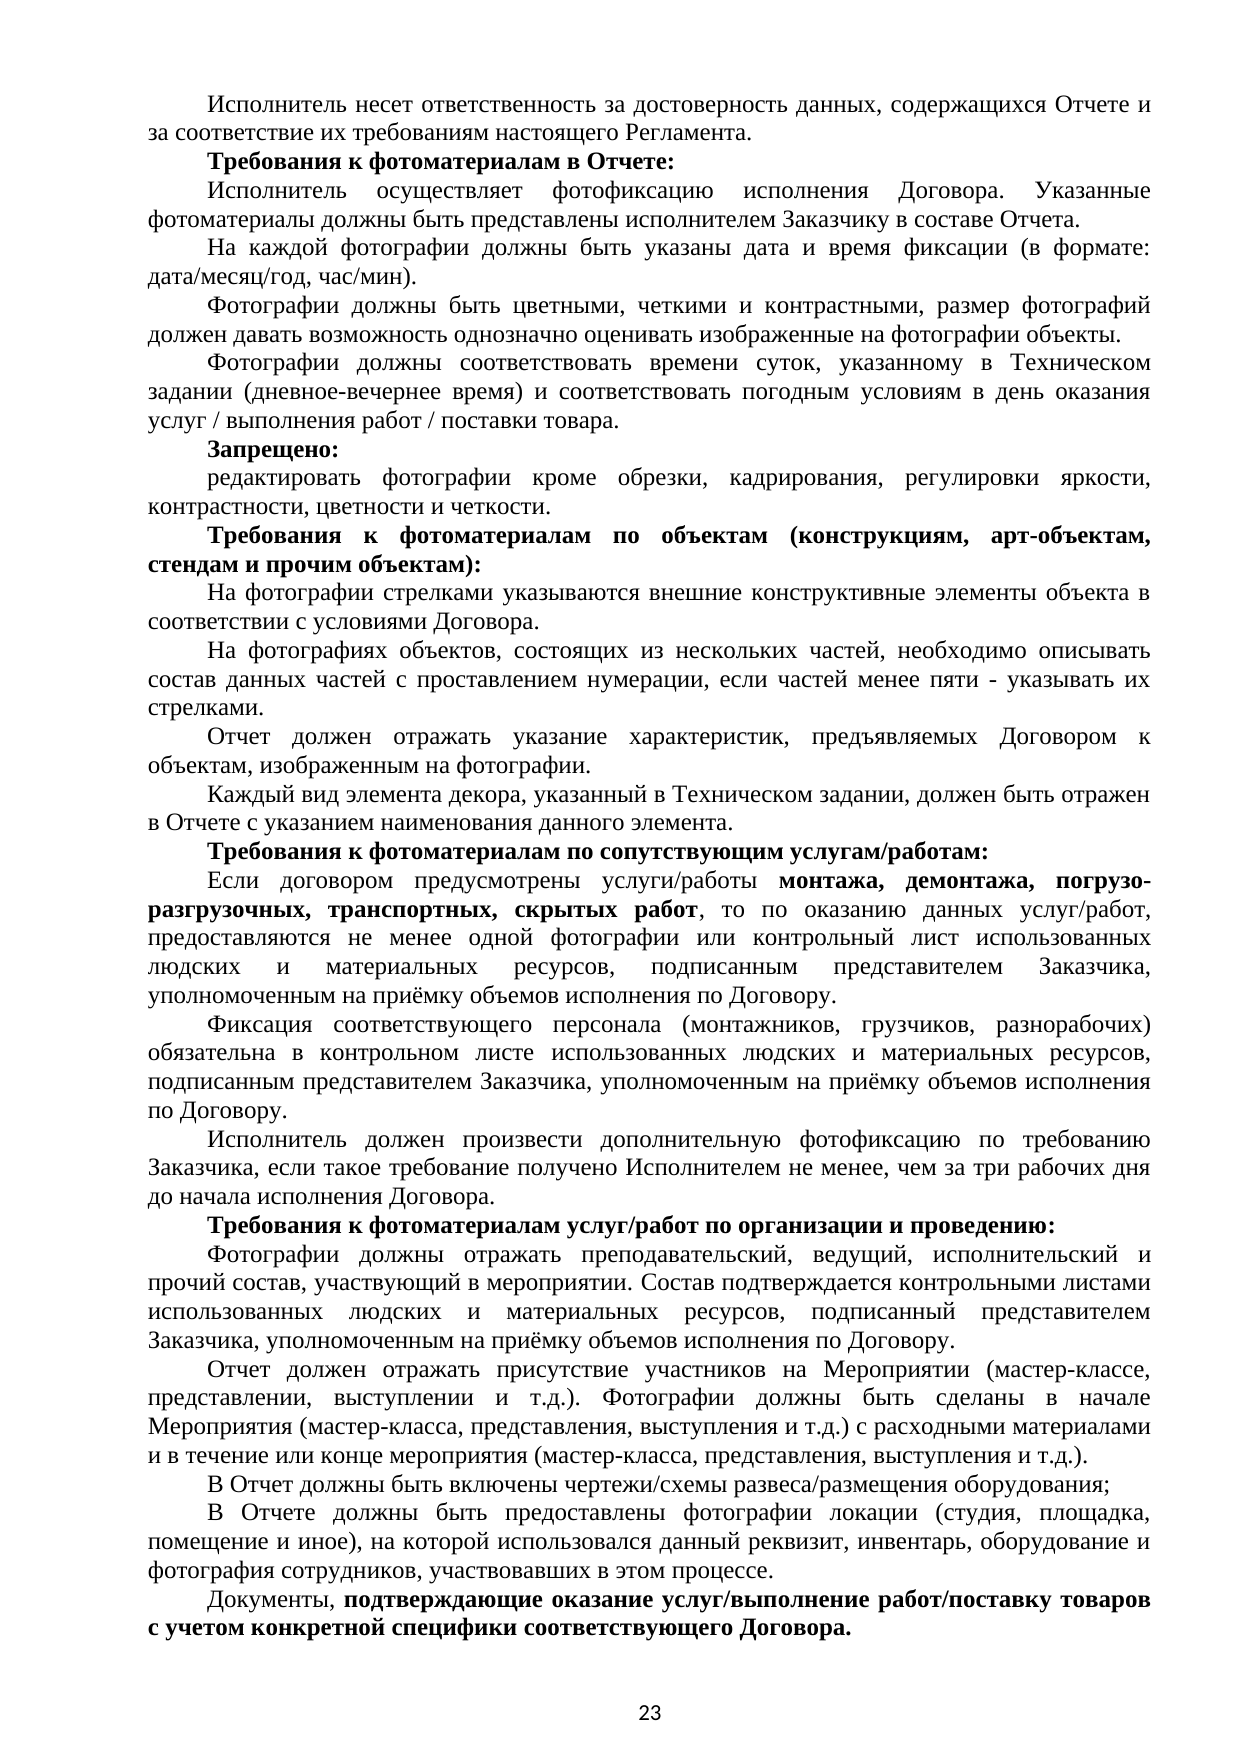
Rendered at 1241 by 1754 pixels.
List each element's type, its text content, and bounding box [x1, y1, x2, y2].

text Каждый вид элемента декора, указанный в Техническом задании, должен быть отражен в Отчете с указанием наименования данного элемента. [148, 779, 1152, 836]
text Запрещено: [148, 434, 1152, 462]
text На фотографиях объектов, состоящих из нескольких частей, необходимо описывать состав данных частей с проставлением нумерации, если частей менее пяти - указывать их стрелками. [148, 635, 1152, 721]
text Фотографии должны соответствовать времени суток, указанному в Техническом задании (дневное-вечернее время) и соответствовать погодным условиям в день оказания услуг / выполнения работ / поставки товара. [148, 347, 1152, 434]
text Требования к фотоматериалам по сопутствующим услугам/работам: [148, 836, 1152, 865]
text Фиксация соответствующего персонала (монтажников, грузчиков, разнорабочих) обязательна в контрольном листе использованных людских и материальных ресурсов, подписанным представителем Заказчика, уполномоченным на приёмку объемов исполнения по Договору. [148, 1009, 1152, 1124]
text На фотографии стрелками указываются внешние конструктивные элементы объекта в соответствии с условиями Договора. [148, 577, 1152, 635]
text Требования к фотоматериалам услуг/работ по организации и проведению: [148, 1210, 1152, 1239]
text Требования к фотоматериалам в Отчете: [148, 146, 1152, 175]
text В Отчет должны быть включены чертежи/схемы развеса/размещения оборудования; [148, 1469, 1152, 1497]
text Исполнитель осуществляет фотофиксацию исполнения Договора. Указанные фотоматериалы должны быть представлены исполнителем Заказчику в составе Отчета. [148, 175, 1152, 232]
text Исполнитель должен произвести дополнительную фотофиксацию по требованию Заказчика, если такое требование получено Исполнителем не менее, чем за три рабочих дня до начала исполнения Договора. [148, 1124, 1152, 1210]
text На каждой фотографии должны быть указаны дата и время фиксации (в формате: дата/месяц/год, час/мин). [148, 232, 1152, 290]
text Требования к фотоматериалам по объектам (конструкциям, арт-объектам, стендам и прочим объектам): [148, 520, 1152, 577]
text Исполнитель несет ответственность за достоверность данных, содержащихся Отчете и за соответствие их требованиям настоящего Регламента. [148, 89, 1152, 146]
text Если договором предусмотрены услуги/работы монтажа, демонтажа, погрузо-разгрузочных, транспортных, скрытых работ, то по оказанию данных услуг/работ, предоставляются не менее одной фотографии или контрольный лист использованных людских и материальных ресурсов, подписанным представителем Заказчика, уполномоченным на приёмку объемов исполнения по Договору. [148, 865, 1152, 1009]
text Отчет должен отражать указание характеристик, предъявляемых Договором к объектам, изображенным на фотографии. [148, 721, 1152, 779]
text Отчет должен отражать присутствие участников на Мероприятии (мастер-классе, представлении, выступлении и т.д.). Фотографии должны быть сделаны в начале Мероприятия (мастер-класса, представления, выступления и т.д.) с расходными материалами и в течение или конце мероприятия (мастер-класса, представления, выступления и т.д.). [148, 1354, 1152, 1469]
text редактировать фотографии кроме обрезки, кадрирования, регулировки яркости, контрастности, цветности и четкости. [148, 462, 1152, 520]
text Документы, подтверждающие оказание услуг/выполнение работ/поставку товаров с учетом конкретной специфики соответствующего Договора. [148, 1584, 1152, 1641]
text Фотографии должны отражать преподавательский, ведущий, исполнительский и прочий состав, участвующий в мероприятии. Состав подтверждается контрольными листами использованных людских и материальных ресурсов, подписанный представителем Заказчика, уполномоченным на приёмку объемов исполнения по Договору. [148, 1239, 1152, 1354]
text Фотографии должны быть цветными, четкими и контрастными, размер фотографий должен давать возможность однозначно оценивать изображенные на фотографии объекты. [148, 290, 1152, 347]
text В Отчете должны быть предоставлены фотографии локации (студия, площадка, помещение и иное), на которой использовался данный реквизит, инвентарь, оборудование и фотография сотрудников, участвовавших в этом процессе. [148, 1497, 1152, 1584]
